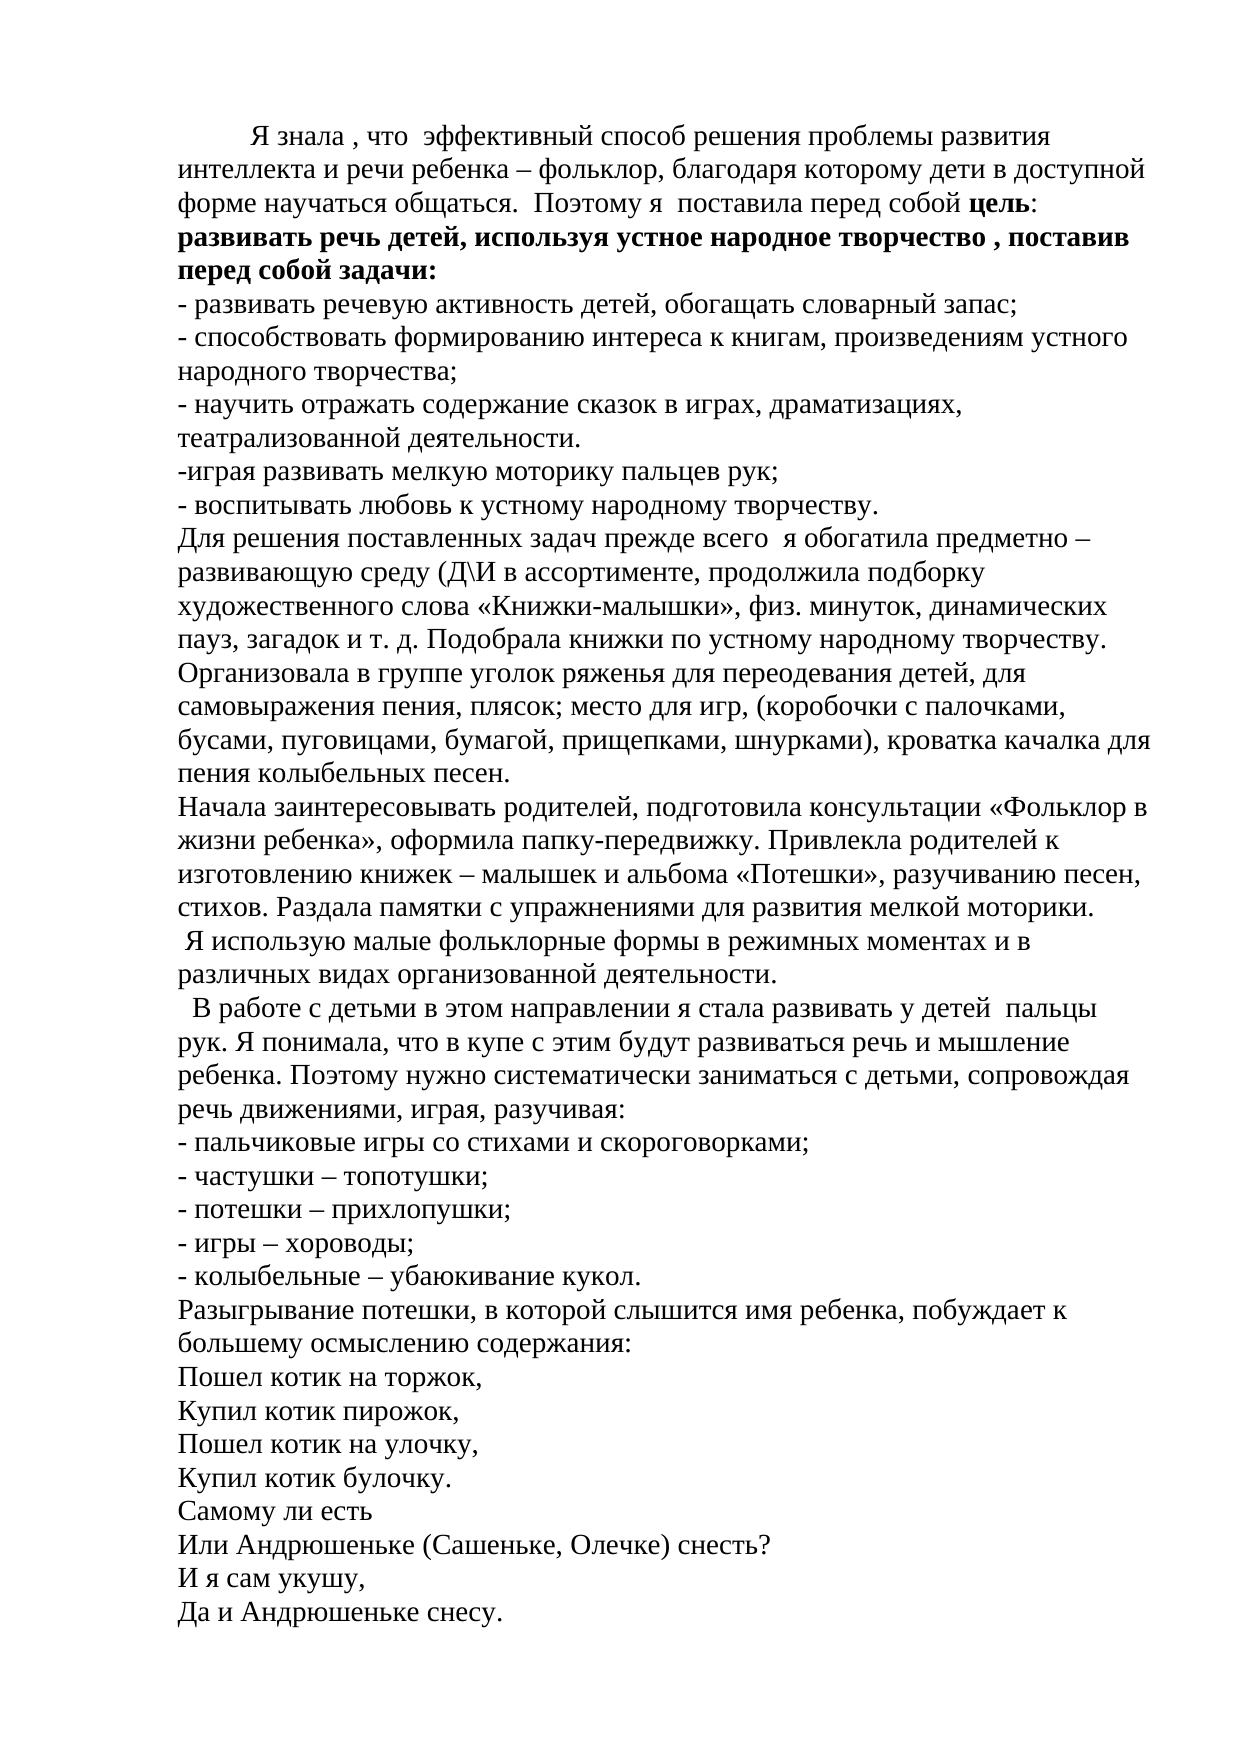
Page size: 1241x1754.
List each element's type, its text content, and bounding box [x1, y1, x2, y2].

text -играя развивать мелкую моторику пальцев рук; [177, 453, 1152, 487]
text - научить отражать содержание сказок в играх, драматизациях, театрализованной деятельности. [177, 386, 1152, 453]
text - потешки – прихлопушки; [177, 1191, 1152, 1225]
text - колыбельные – убаюкивание кукол. [177, 1258, 1152, 1292]
text Для решения поставленных задач прежде всего я обогатила предметно – развивающую среду (Д\И в ассортименте, продолжила подборку художественного слова «Книжки-малышки», физ. минуток, динамических пауз, загадок и т. д. Подобрала книжки по устному народному творчеству. Организовала в группе уголок ряженья для переодевания детей, для самовыражения пения, плясок; место для игр, (коробочки с палочками, бусами, пуговицами, бумагой, прищепками, шнурками), кроватка качалка для пения колыбельных песен. [177, 521, 1152, 789]
text - игры – хороводы; [177, 1225, 1152, 1258]
text - воспитывать любовь к устному народному творчеству. [177, 487, 1152, 521]
text Разыгрывание потешки, в которой слышится имя ребенка, побуждает к большему осмыслению содержания: Пошел котик на торжок, Купил котик пирожок, Пошел котик на улочку, Купил котик булочку. Самому ли есть Или Андрюшеньке (Сашеньке, Олечке) снесть? И я сам укушу, Да и Андрюшеньке снесу. [177, 1292, 1152, 1627]
text Начала заинтересовывать родителей, подготовила консультации «Фольклор в жизни ребенка», оформила папку-передвижку. Привлекла родителей к изготовлению книжек – малышек и альбома «Потешки», разучиванию песен, стихов. Раздала памятки с упражнениями для развития мелкой моторики. [177, 789, 1152, 923]
text - частушки – топотушки; [177, 1158, 1152, 1191]
text - способствовать формированию интереса к книгам, произведениям устного народного творчества; [177, 319, 1152, 386]
text - пальчиковые игры со стихами и скороговорками; [177, 1124, 1152, 1158]
text - развивать речевую активность детей, обогащать словарный запас; [177, 286, 1152, 319]
text В работе с детьми в этом направлении я стала развивать у детей пальцы рук. Я понимала, что в купе с этим будут развиваться речь и мышление ребенка. Поэтому нужно систематически заниматься с детьми, сопровождая речь движениями, играя, разучивая: [177, 990, 1152, 1124]
text Я знала , что эффективный способ решения проблемы развития интеллекта и речи ребенка – фольклор, благодаря которому дети в доступной форме научаться общаться. Поэтому я поставила перед собой цель: развивать речь детей, используя устное народное творчество , поставив перед собой задачи: [177, 118, 1152, 286]
text Я использую малые фольклорные формы в режимных моментах и в различных видах организованной деятельности. [778, 923, 1152, 990]
